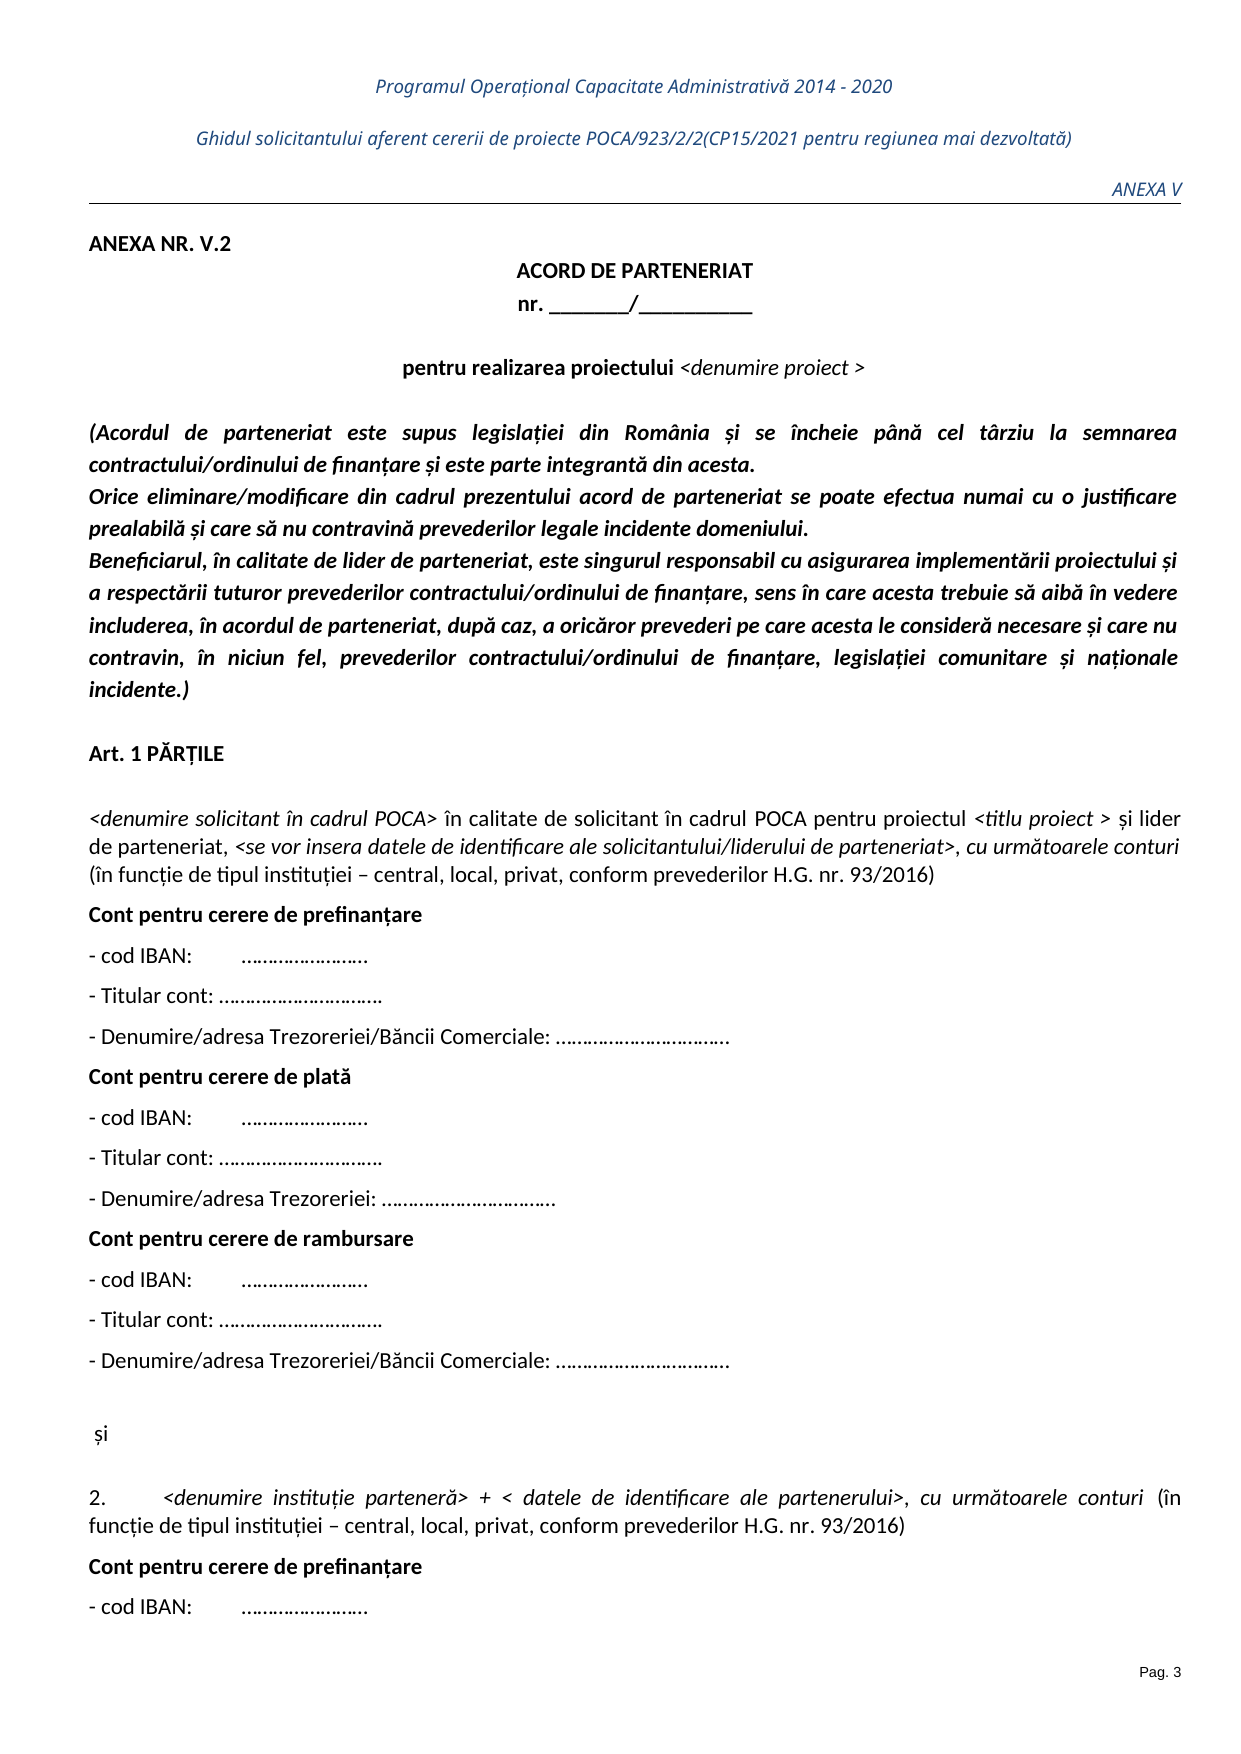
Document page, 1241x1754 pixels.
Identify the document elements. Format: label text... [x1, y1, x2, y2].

subtitle ACORD DE PARTENERIAT [89, 257, 1181, 285]
list Cont pentru cerere de rambursare [89, 1224, 1181, 1253]
text ANEXA NR. V.2 [89, 229, 1181, 257]
text Cont pentru cerere de prefinanțare [89, 1552, 1181, 1580]
text - cod IBAN: …………………… [89, 1265, 1181, 1293]
text - Denumire/adresa Trezoreriei/Băncii Comerciale: …………………………… [89, 1022, 1181, 1050]
text - Titular cont: …………………………. [89, 1143, 1181, 1172]
text - Titular cont: …………………………. [89, 981, 1181, 1009]
text - Denumire/adresa Trezoreriei: …………………………… [89, 1184, 1181, 1212]
text - cod IBAN: …………………… [89, 1592, 1181, 1620]
text Cont pentru cerere de prefinanțare [89, 900, 1181, 928]
text Beneficiarul, în calitate de lider de parteneriat, este singurul responsabil cu asigurarea implementării proiectului și a respectării tuturor prevederilor contractului/ordinului de finanțare, sens în care acesta trebuie să aibă în vedere includerea, în acordul de parteneriat, după caz, a oricăror prevederi pe care acesta le consideră necesare și care nu contravin, în niciun fel, prevederilor contractului/ordinului de finanțare, legislației comunitare și naționale incidente.) [89, 546, 1181, 703]
subtitle nr. _______/__________ [89, 289, 1181, 317]
text - cod IBAN: …………………… [89, 1103, 1181, 1131]
text <denumire solicitant în cadrul POCA> în calitate de solicitant în cadrul POCA pentru proiectul <titlu proiect > și lider de parteneriat, <se vor insera datele de identificare ale solicitantului/liderului de parteneriat>, cu următoarele conturi (în funcție de tipul instituției – central, local, privat, conform prevederilor H.G. nr. 93/2016) [89, 804, 1181, 888]
text 2. <denumire instituţie parteneră> + < datele de identificare ale partenerului>, cu următoarele conturi (în funcție de tipul instituției – central, local, privat, conform prevederilor H.G. nr. 93/2016) [89, 1483, 1181, 1539]
text - cod IBAN: …………………… [89, 941, 1181, 969]
text (Acordul de parteneriat este supus legislației din România și se încheie până cel târziu la semnarea contractului/ordinului de finanțare și este parte integrantă din acesta. [89, 418, 1181, 478]
text pentru realizarea proiectului <denumire proiect > [89, 353, 1181, 381]
text - Denumire/adresa Trezoreriei/Băncii Comerciale: …………………………… [89, 1346, 1181, 1374]
text Orice eliminare/modificare din cadrul prezentului acord de parteneriat se poate efectua numai cu o justificare prealabilă și care să nu contravină prevederilor legale incidente domeniului. [89, 482, 1181, 542]
text şi [89, 1419, 1181, 1447]
text - Titular cont: …………………………. [89, 1306, 1181, 1334]
text Art. 1 PĂRŢILE [89, 739, 1181, 767]
text Cont pentru cerere de plată [89, 1062, 1181, 1091]
